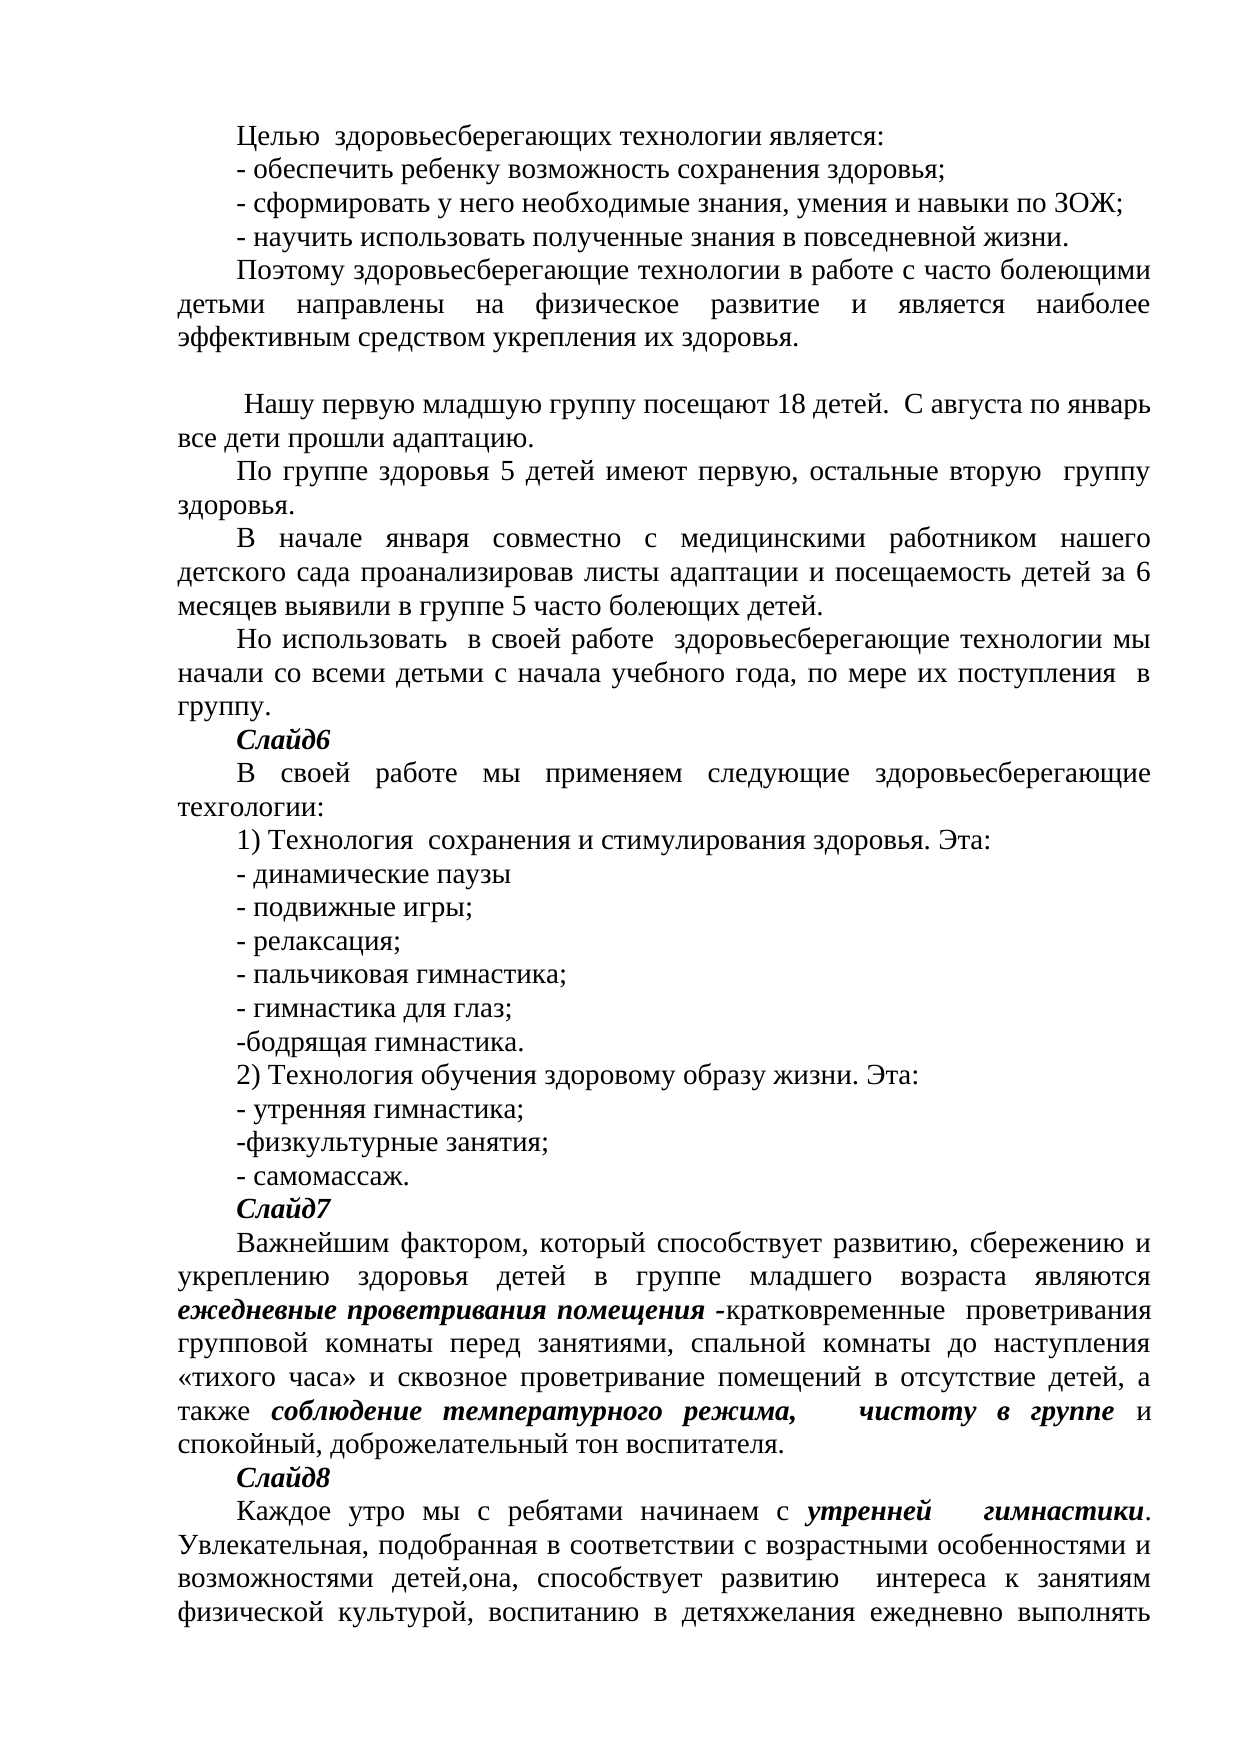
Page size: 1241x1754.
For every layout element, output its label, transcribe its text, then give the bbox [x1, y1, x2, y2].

text - подвижные игры; [177, 889, 1152, 923]
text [177, 1493, 1152, 1627]
text 1) Технология сохранения и стимулирования здоровья. Эта: [177, 822, 1152, 856]
text Важнейшим фактором, который способствует развитию, сбережению и укреплению здоровья детей в группе младшего возраста являются ежедневные проветривания помещения -кратковременные проветривания групповой комнаты перед занятиями, спальной комнаты до наступления «тихого часа» и сквозное проветривание помещений в отсутствие детей, а также соблюдение температурного режима, чистоту в группе и спокойный, доброжелательный тон воспитателя. [177, 1393, 1152, 1460]
text В своей работе мы применяем следующие здоровьесберегающие техгологии: [177, 755, 1152, 822]
text - самомассаж. [177, 1158, 1152, 1191]
text Важнейшим фактором, который способствует развитию, сбережению и укреплению здоровья детей в группе младшего возраста являются ежедневные проветривания помещения -кратковременные проветривания групповой комнаты перед занятиями, спальной комнаты до наступления «тихого часа» и сквозное проветривание помещений в отсутствие детей, а также соблюдение температурного режима, чистоту в группе и спокойный, доброжелательный тон воспитателя. [177, 1225, 1152, 1326]
text - утренняя гимнастика; [177, 1091, 1152, 1124]
text - пальчиковая гимнастика; [177, 957, 1152, 990]
text Но использовать в своей работе здоровьесберегающие технологии мы начали со всеми детьми с начала учебного года, по мере их поступления в группу. [177, 621, 1152, 722]
text -бодрящая гимнастика. [177, 1024, 1152, 1057]
text Поэтому здоровьесберегающие технологии в работе с часто болеющими детьми направлены на физическое развитие и является наиболее эффективным средством укрепления их здоровья. [177, 252, 1152, 353]
text 2) Технология обучения здоровому образу жизни. Эта: [177, 1057, 1152, 1091]
text - гимнастика для глаз; [177, 990, 1152, 1024]
text - обеспечить ребенку возможность сохранения здоровья; [177, 152, 1152, 185]
text В начале января совместно с медицинскими работником нашего детского сада проанализировав листы адаптации и посещаемость детей за 6 месяцев выявили в группе 5 часто болеющих детей. [177, 521, 1152, 621]
text - динамические паузы [177, 856, 1152, 889]
text -физкультурные занятия; [177, 1124, 1152, 1158]
text - релаксация; [177, 923, 1152, 957]
text Слайд7 [177, 1191, 1152, 1225]
text Нашу первую младшую группу посещают 18 детей. С августа по январь все дети прошли адаптацию. [177, 386, 1152, 453]
text Слайд6 [177, 722, 1152, 755]
text Целью здоровьесберегающих технологии является: [177, 118, 1152, 152]
text Слайд8 [177, 1460, 1152, 1493]
text - сформировать у него необходимые знания, умения и навыки по ЗОЖ; [177, 185, 1152, 219]
text - научить использовать полученные знания в повседневной жизни. [177, 219, 1152, 252]
text По группе здоровья 5 детей имеют первую, остальные вторую группу здоровья. [177, 453, 1152, 521]
